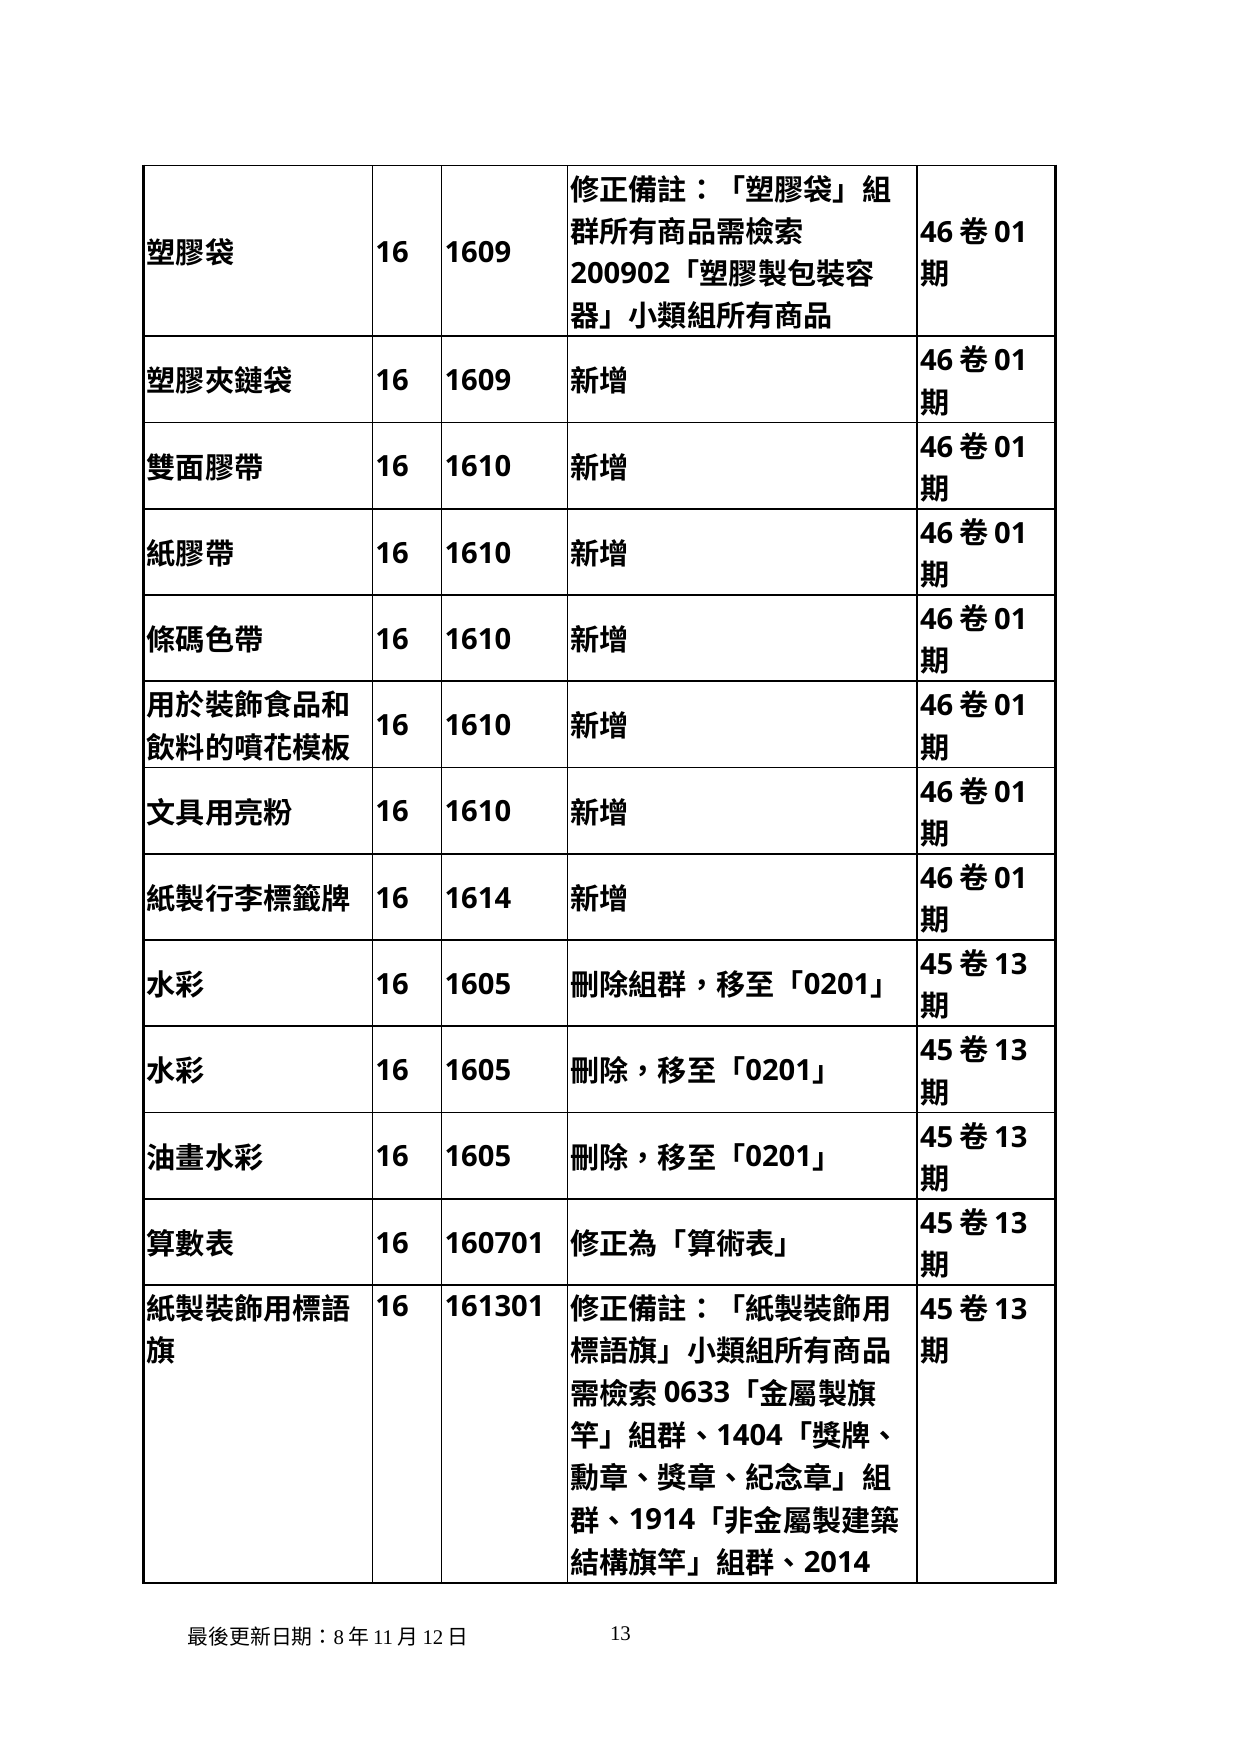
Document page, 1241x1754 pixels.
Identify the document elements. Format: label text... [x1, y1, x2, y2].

table_cell 46卷01期 [918, 337, 1054, 422]
table_cell 新增 [568, 855, 916, 939]
table_cell 46卷01期 [918, 510, 1054, 594]
table_cell 16 [373, 941, 441, 1025]
table_cell 文具用亮粉 [145, 768, 372, 853]
table_cell 46卷01期 [918, 166, 1054, 335]
table_cell 16 [373, 1027, 441, 1112]
table_cell 46卷01期 [918, 596, 1054, 680]
table_cell 16 [373, 423, 441, 508]
table_cell 16 [373, 1286, 441, 1582]
table_cell 16 [373, 337, 441, 422]
table_cell 新增 [568, 682, 916, 767]
table_cell 1610 [442, 596, 567, 680]
table_cell 水彩 [145, 1027, 372, 1112]
table_cell 水彩 [145, 941, 372, 1025]
table_cell 45卷13期 [918, 1200, 1054, 1284]
table_cell 16 [373, 596, 441, 680]
table_cell 16 [373, 682, 441, 767]
table_cell 紙製行李標籤牌 [145, 855, 372, 939]
table_cell 161301 [442, 1286, 567, 1582]
table_cell 修正為「算術表」 [568, 1200, 916, 1284]
table_cell 油畫水彩 [145, 1113, 372, 1198]
table_cell 用於裝飾食品和飲料的噴花模板 [145, 682, 372, 767]
table_cell 1614 [442, 855, 567, 939]
table_cell 1610 [442, 768, 567, 853]
table_cell 新增 [568, 768, 916, 853]
table_cell 46卷01期 [918, 423, 1054, 508]
table_cell 46卷01期 [918, 855, 1054, 939]
table_cell 1609 [442, 337, 567, 422]
table_cell 1605 [442, 1027, 567, 1112]
table_cell 算數表 [145, 1200, 372, 1284]
table_cell 45卷13期 [918, 1027, 1054, 1112]
table_cell 1610 [442, 682, 567, 767]
table_cell 紙製裝飾用標語旗 [145, 1286, 372, 1582]
table_cell 新增 [568, 510, 916, 594]
table_cell 1609 [442, 166, 567, 335]
table_cell 16 [373, 166, 441, 335]
table_cell 1610 [442, 510, 567, 594]
table_cell 16 [373, 510, 441, 594]
table_cell 1605 [442, 1113, 567, 1198]
table_cell 45卷13期 [918, 1113, 1054, 1198]
table_cell 塑膠夾鏈袋 [145, 337, 372, 422]
table_cell 修正備註：「塑膠袋」組群所有商品需檢索200902「塑膠製包裝容器」小類組所有商品 [568, 166, 916, 335]
table_cell 160701 [442, 1200, 567, 1284]
table_cell 45卷13期 [918, 941, 1054, 1025]
table_cell 16 [373, 855, 441, 939]
table_cell 刪除，移至「0201」 [568, 1027, 916, 1112]
table_cell 刪除組群，移至「0201」 [568, 941, 916, 1025]
table_cell 45卷13期 [918, 1286, 1054, 1582]
table_cell 1605 [442, 941, 567, 1025]
table_cell 雙面膠帶 [145, 423, 372, 508]
table_cell 16 [373, 1200, 441, 1284]
table_cell 16 [373, 768, 441, 853]
table_cell 塑膠袋 [145, 166, 372, 335]
table_cell 16 [373, 1113, 441, 1198]
table_cell 紙膠帶 [145, 510, 372, 594]
table_cell 1610 [442, 423, 567, 508]
table_cell 新增 [568, 596, 916, 680]
table_cell 46卷01期 [918, 768, 1054, 853]
table_cell 新增 [568, 423, 916, 508]
table_cell 條碼色帶 [145, 596, 372, 680]
table_cell 46卷01期 [918, 682, 1054, 767]
table_cell 新增 [568, 337, 916, 422]
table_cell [568, 1286, 916, 1582]
table_cell 刪除，移至「0201」 [568, 1113, 916, 1198]
